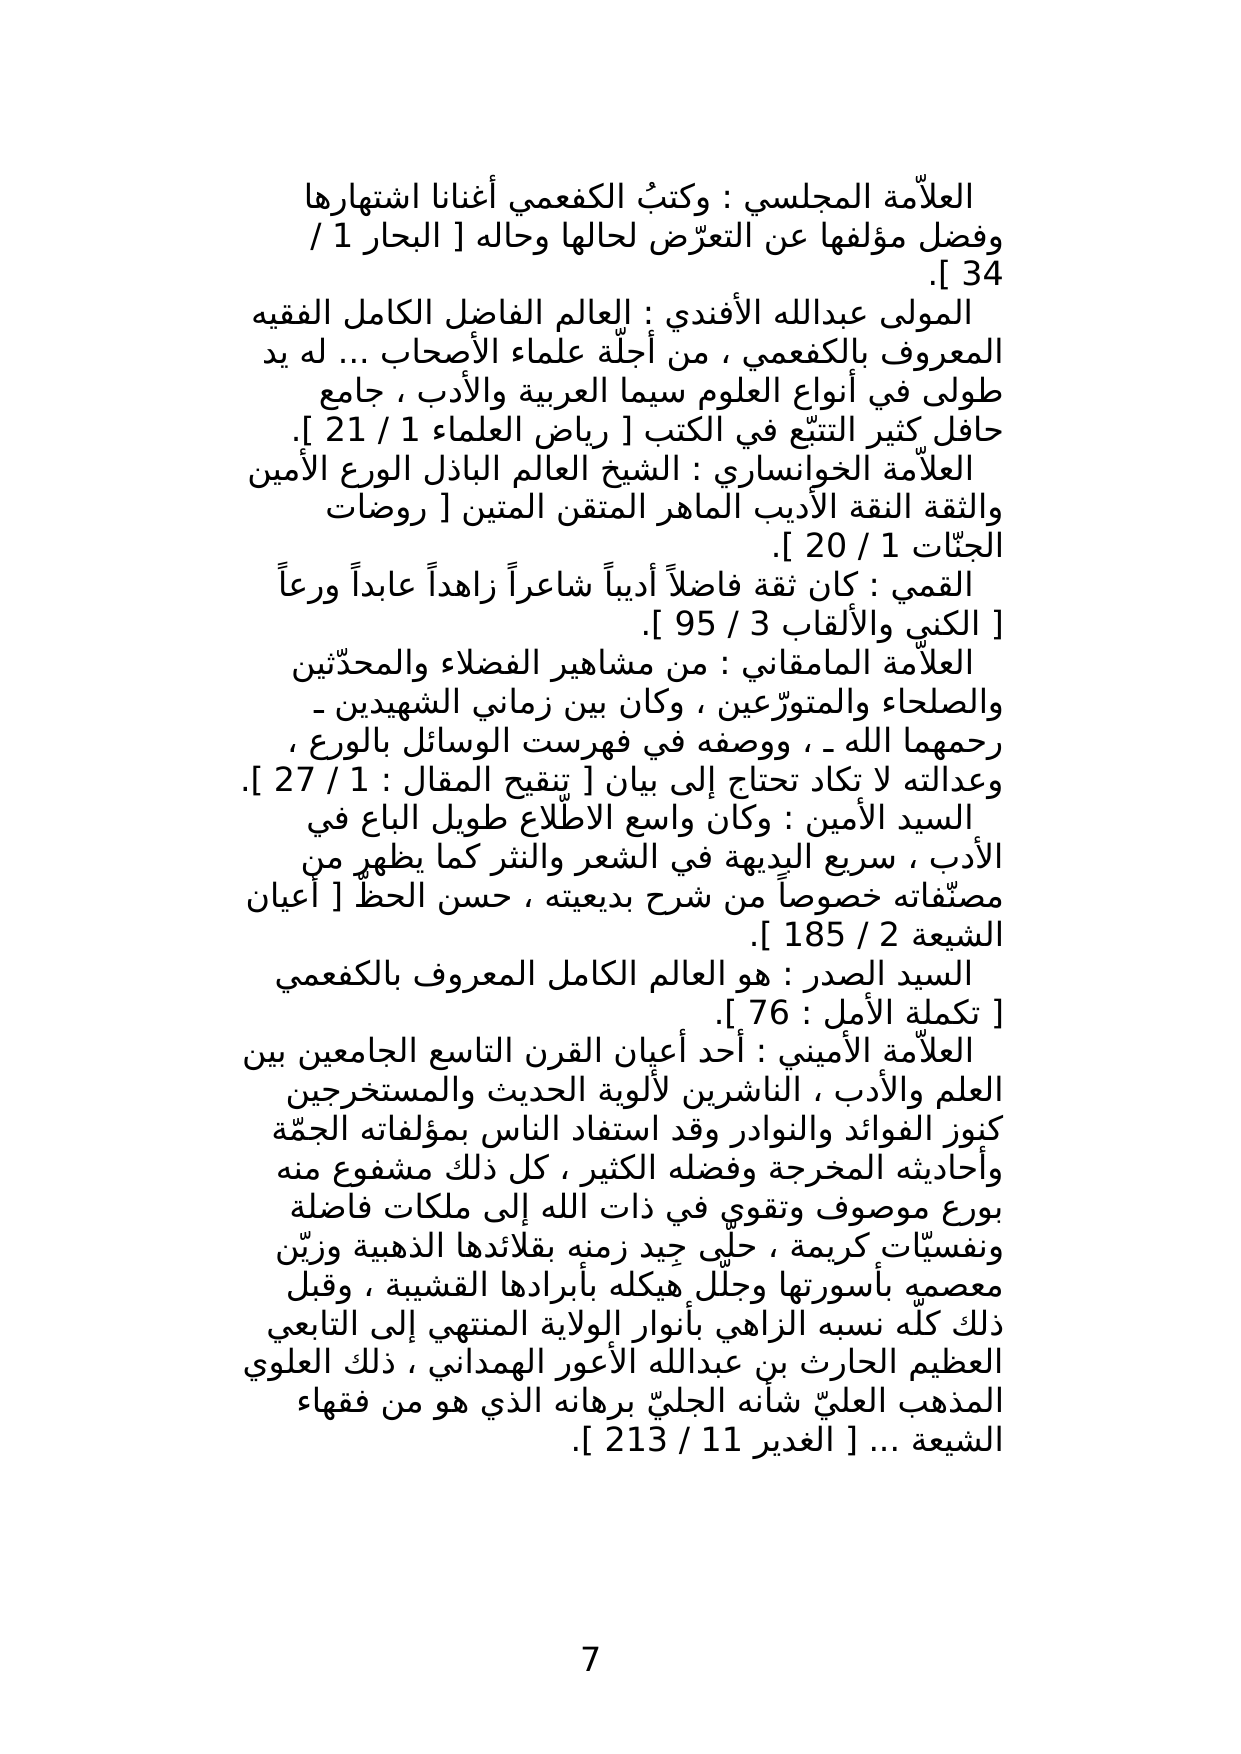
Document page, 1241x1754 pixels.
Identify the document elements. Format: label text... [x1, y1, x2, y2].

text المولى عبدالله الأفندي : العالم الفاضل الكامل الفقيه المعروف بالكفعمي ، من أجلّة علماء الأصحاب ... له يد طولى في أنواع العلوم سيما العربية والأدب ، جامع حافل كثير التتبّع في الكتب [ رياض العلماء 1 / 21 ]. [236, 294, 1004, 449]
text القمي : كان ثقة فاضلاً أديباً شاعراً زاهداً عابداً ورعاً [ الكنى والألقاب 3 / 95 ]. [236, 566, 1004, 643]
text العلاّمة الخوانساري : الشيخ العالم الباذل الورع الأمين والثقة النقة الأديب الماهر المتقن المتين [ روضات الجنّات 1 / 20 ]. [236, 449, 1004, 566]
text السيد الصدر : هو العالم الكامل المعروف بالكفعمي [ تكملة الأمل : 76 ]. [236, 954, 1004, 1032]
text العلاّمة المجلسي : وكتبُ الكفعمي أغنانا اشتهارها وفضل مؤلفها عن التعرّض لحالها وحاله [ البحار 1 / 34 ]. [236, 177, 1004, 294]
text السيد الأمين : وكان واسع الاطّلاع طويل الباع في الأدب ، سريع البديهة في الشعر والنثر كما يظهر من مصنّفاته خصوصاً من شرح بديعيته ، حسن الحظّ [ أعيان الشيعة 2 / 185 ]. [236, 799, 1004, 954]
text العلاّمة الأميني : أحد أعيان القرن التاسع الجامعين بين العلم والأدب ، الناشرين لألوية الحديث والمستخرجين كنوز الفوائد والنوادر وقد استفاد الناس بمؤلفاته الجمّة وأحاديثه المخرجة وفضله الكثير ، كل ذلك مشفوع منه بورع موصوف وتقوى في ذات الله إلى ملكات فاضلة ونفسيّات كريمة ، حلّى جِيد زمنه بقلائدها الذهبية وزيّن معصمه بأسورتها وجلّل هيكله بأبرادها القشيبة ، وقبل ذلك كلّه نسبه الزاهي بأنوار الولاية المنتهي إلى التابعي العظيم الحارث بن عبدالله الأعور الهمداني ، ذلك العلوي المذهب العليّ شأنه الجليّ برهانه الذي هو من فقهاء الشيعة ... [ الغدير 11 / 213 ]. [236, 1032, 1004, 1459]
text العلاّمة المامقاني : من مشاهير الفضلاء والمحدّثين والصلحاء والمتورّعين ، وكان بين زماني الشهيدين ـ رحمهما الله ـ ، ووصفه في فهرست الوسائل بالورع ، وعدالته لا تكاد تحتاج إلى بيان [ تنقيح المقال : 1 / 27 ]. [236, 643, 1004, 799]
